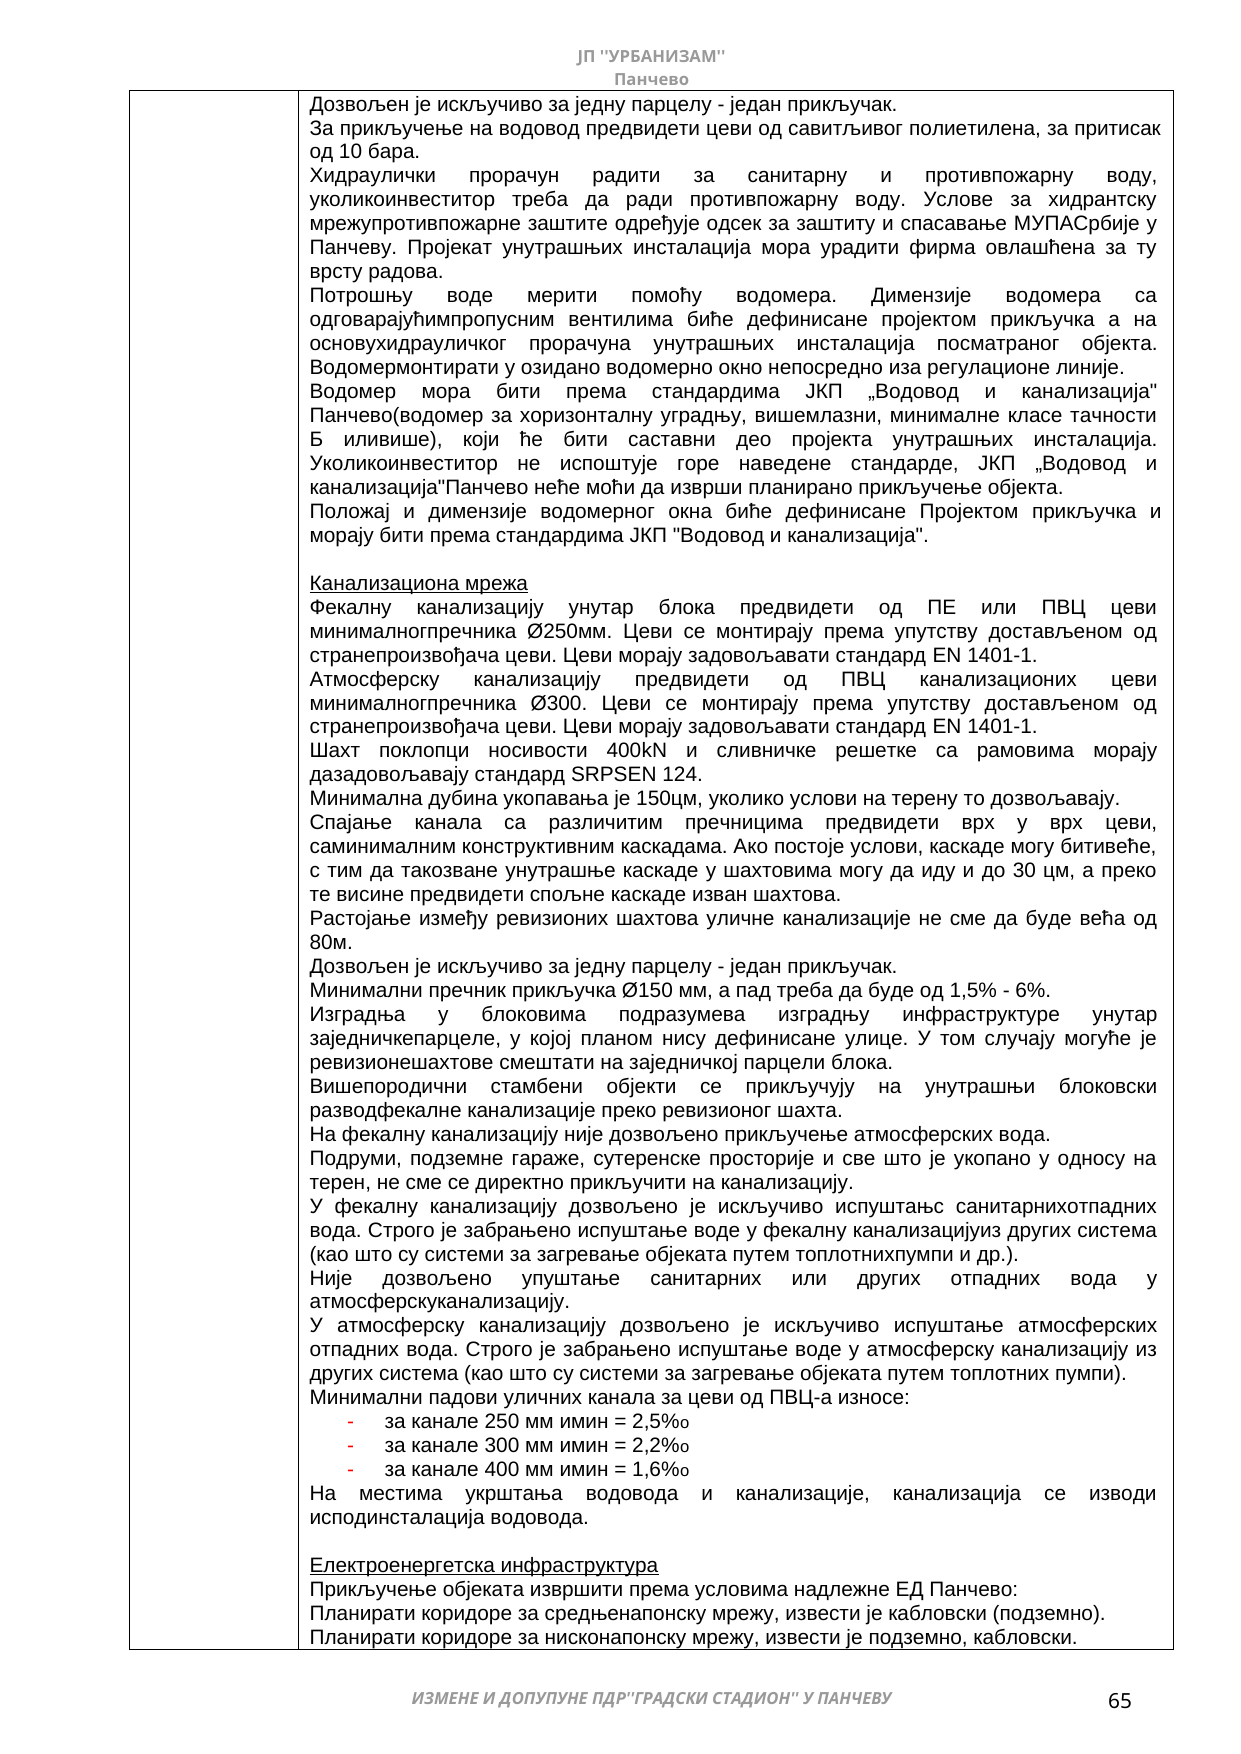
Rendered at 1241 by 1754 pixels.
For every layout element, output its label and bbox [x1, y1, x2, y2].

table_cell [299, 91, 1173, 1649]
table_cell [130, 91, 298, 1649]
